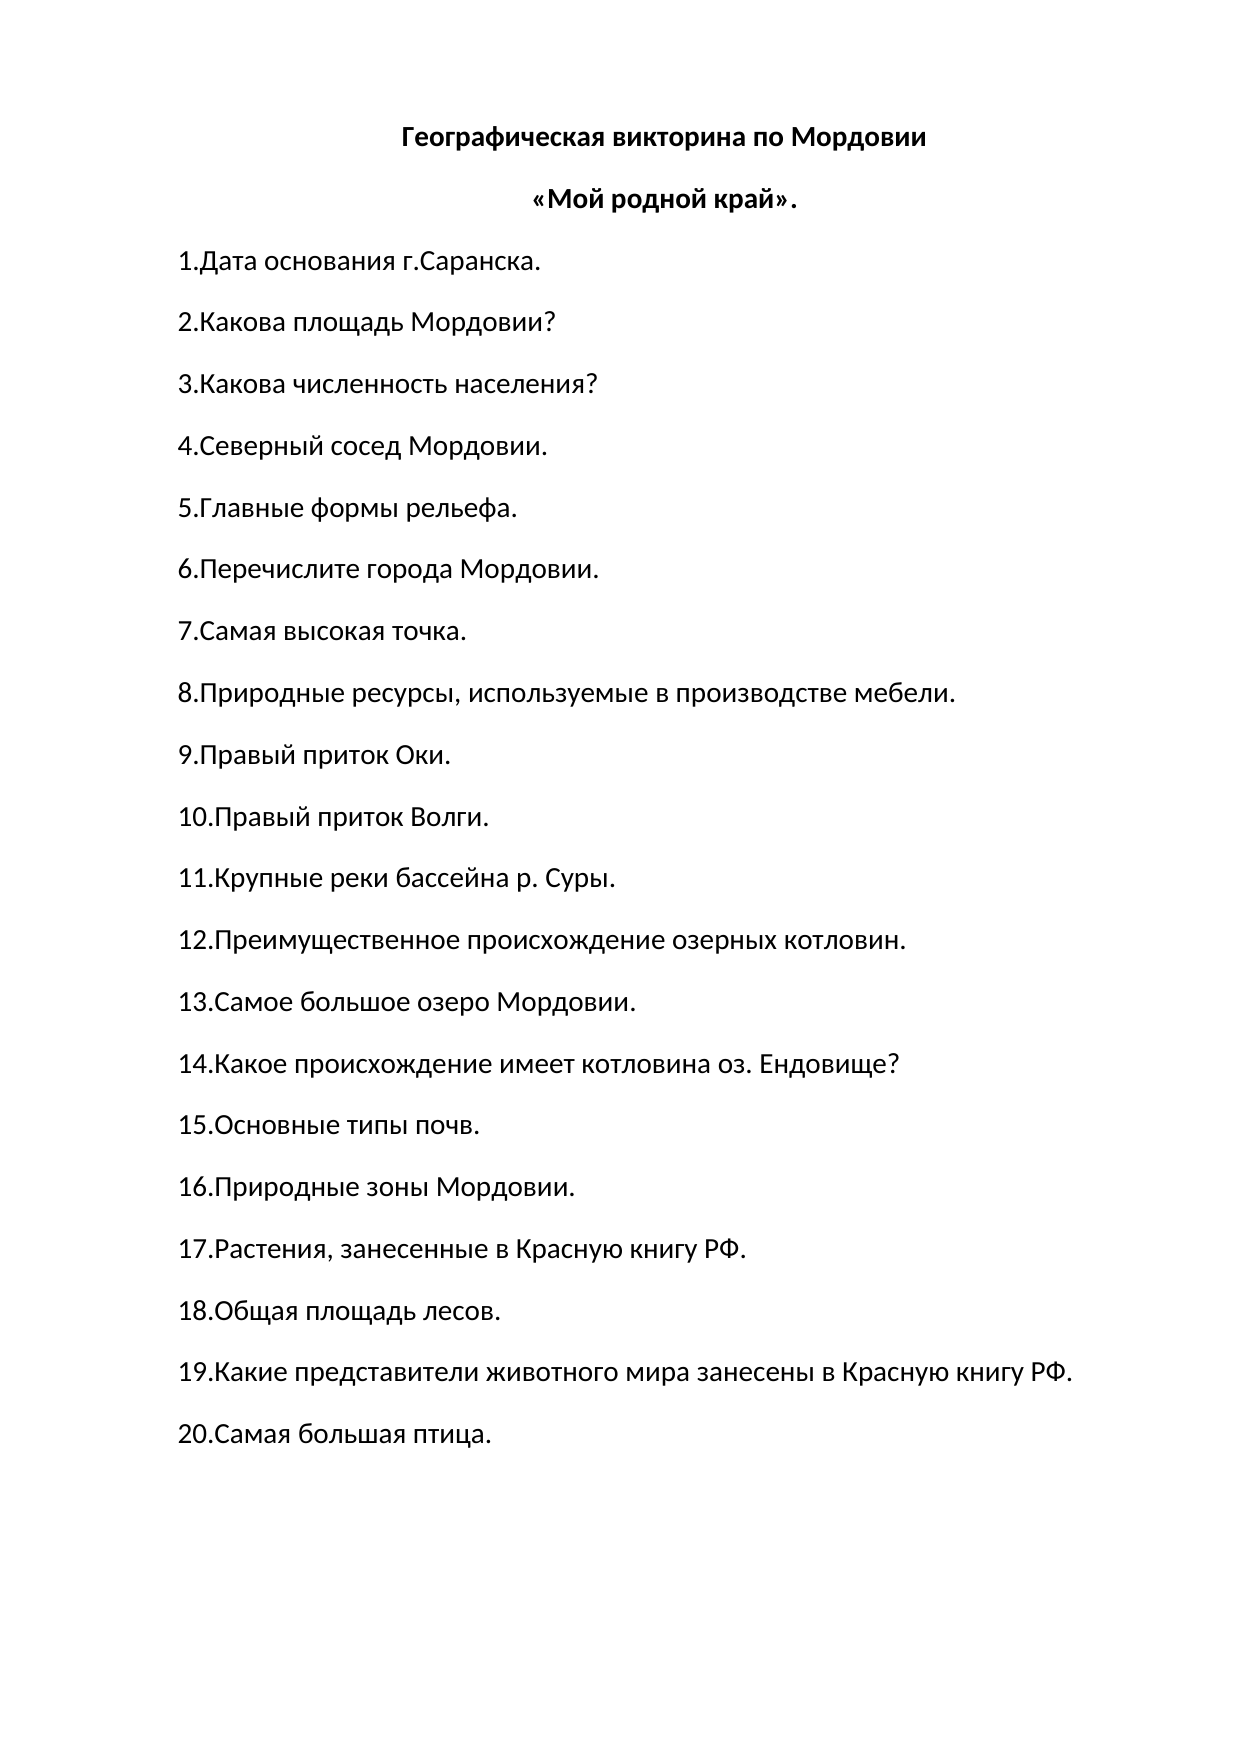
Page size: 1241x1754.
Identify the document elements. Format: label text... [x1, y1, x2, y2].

text 19.Какие представители животного мира занесены в Красную книгу РФ. [177, 1353, 1152, 1389]
text 14.Какое происхождение имеет котловина оз. Ендовище? [177, 1045, 1152, 1080]
text Географическая викторина по Мордовии [177, 118, 1152, 154]
text 15.Основные типы почв. [177, 1106, 1152, 1142]
text 8.Природные ресурсы, используемые в производстве мебели. [177, 674, 1152, 710]
text 13.Самое большое озеро Мордовии. [177, 983, 1152, 1018]
text 2.Какова площадь Мордовии? [177, 303, 1152, 339]
text 18.Общая площадь лесов. [177, 1292, 1152, 1327]
text 9.Правый приток Оки. [177, 736, 1152, 771]
text 3.Какова численность населения? [177, 365, 1152, 401]
text 20.Самая большая птица. [177, 1415, 1152, 1451]
text 1.Дата основания г.Саранска. [177, 242, 1152, 277]
text 7.Самая высокая точка. [177, 612, 1152, 648]
text 5.Главные формы рельефа. [177, 489, 1152, 524]
text 11.Крупные реки бассейна р. Суры. [177, 859, 1152, 895]
text 12.Преимущественное происхождение озерных котловин. [177, 921, 1152, 957]
text 17.Растения, занесенные в Красную книгу РФ. [177, 1230, 1152, 1266]
text 16.Природные зоны Мордовии. [177, 1168, 1152, 1204]
text 10.Правый приток Волги. [177, 798, 1152, 833]
text 4.Северный сосед Мордовии. [177, 427, 1152, 463]
text «Мой родной край». [177, 180, 1152, 216]
text 6.Перечислите города Мордовии. [177, 551, 1152, 586]
